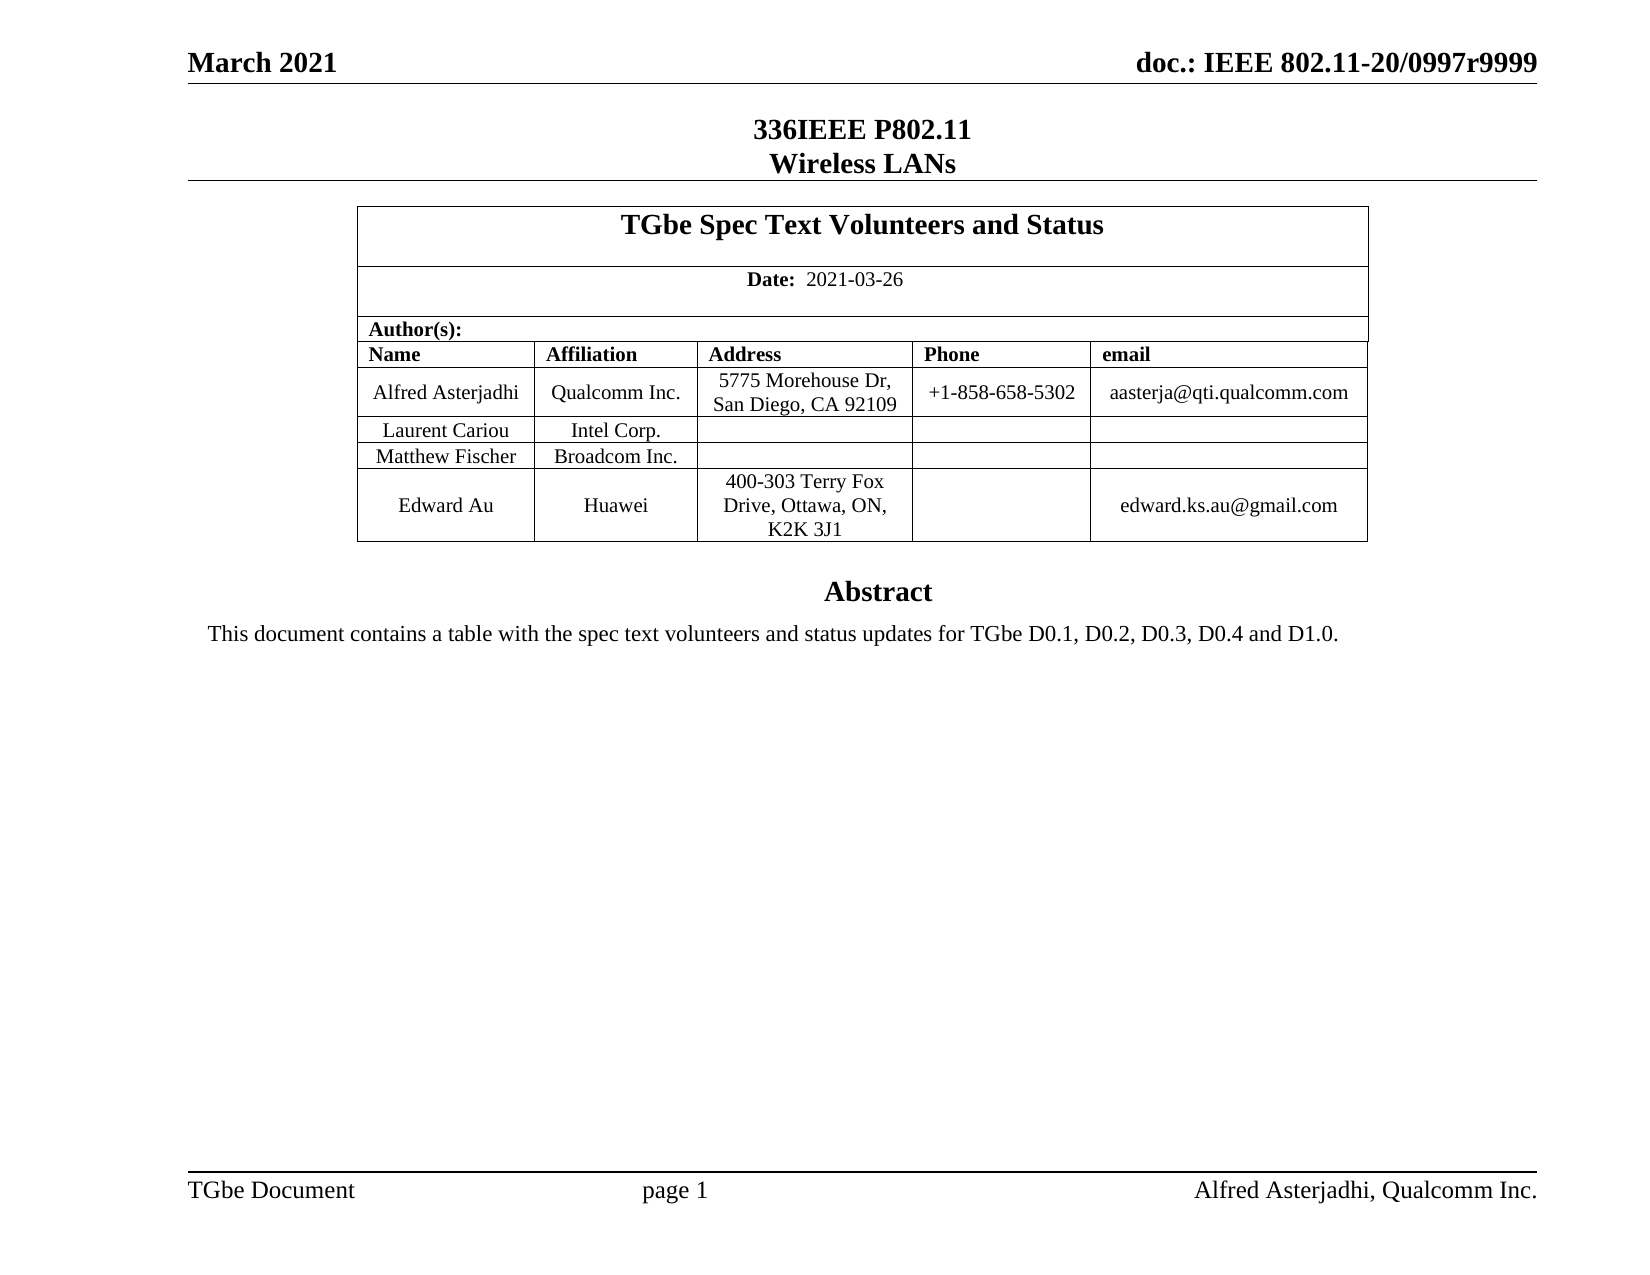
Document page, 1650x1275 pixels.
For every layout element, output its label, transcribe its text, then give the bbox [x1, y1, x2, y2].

table_cell [913, 417, 1090, 442]
table_cell +1-858-658-5302 [913, 368, 1090, 416]
table_cell [1091, 443, 1367, 468]
table_cell [913, 443, 1090, 468]
table_cell [698, 443, 912, 468]
table_header TGbe Spec Text Volunteers and Status [358, 207, 1368, 266]
table_cell Intel Corp. [535, 417, 697, 442]
table_cell [698, 417, 912, 442]
table_cell aasterja@qti.qualcomm.com [1091, 368, 1367, 416]
table_cell Name [358, 342, 534, 367]
table_cell [1091, 417, 1367, 442]
table_cell Huawei [535, 469, 697, 541]
table_cell email [1091, 342, 1367, 367]
table_cell Broadcom Inc. [535, 443, 697, 468]
table_cell Address [698, 342, 912, 367]
table_cell 400-303 Terry Fox Drive, Ottawa, ON, K2K 3J1 [698, 469, 912, 541]
table_cell Alfred Asterjadhi [358, 368, 534, 416]
table_cell Date: 2021-03-26 [358, 267, 1368, 316]
table_cell Laurent Cariou [358, 417, 534, 442]
table_cell [913, 469, 1090, 541]
table_cell Matthew Fischer [358, 443, 534, 468]
table_cell Phone [913, 342, 1090, 367]
table_cell 5775 Morehouse Dr, San Diego, CA 92109 [698, 368, 912, 416]
table_cell edward.ks.au@gmail.com [1091, 469, 1367, 541]
table_cell Edward Au [358, 469, 534, 541]
text 336IEEE P802.11 Wireless LANs [187, 112, 1537, 181]
table_cell Author(s): [358, 317, 1368, 341]
table_cell Qualcomm Inc. [535, 368, 697, 416]
table_cell Affiliation [535, 342, 697, 367]
